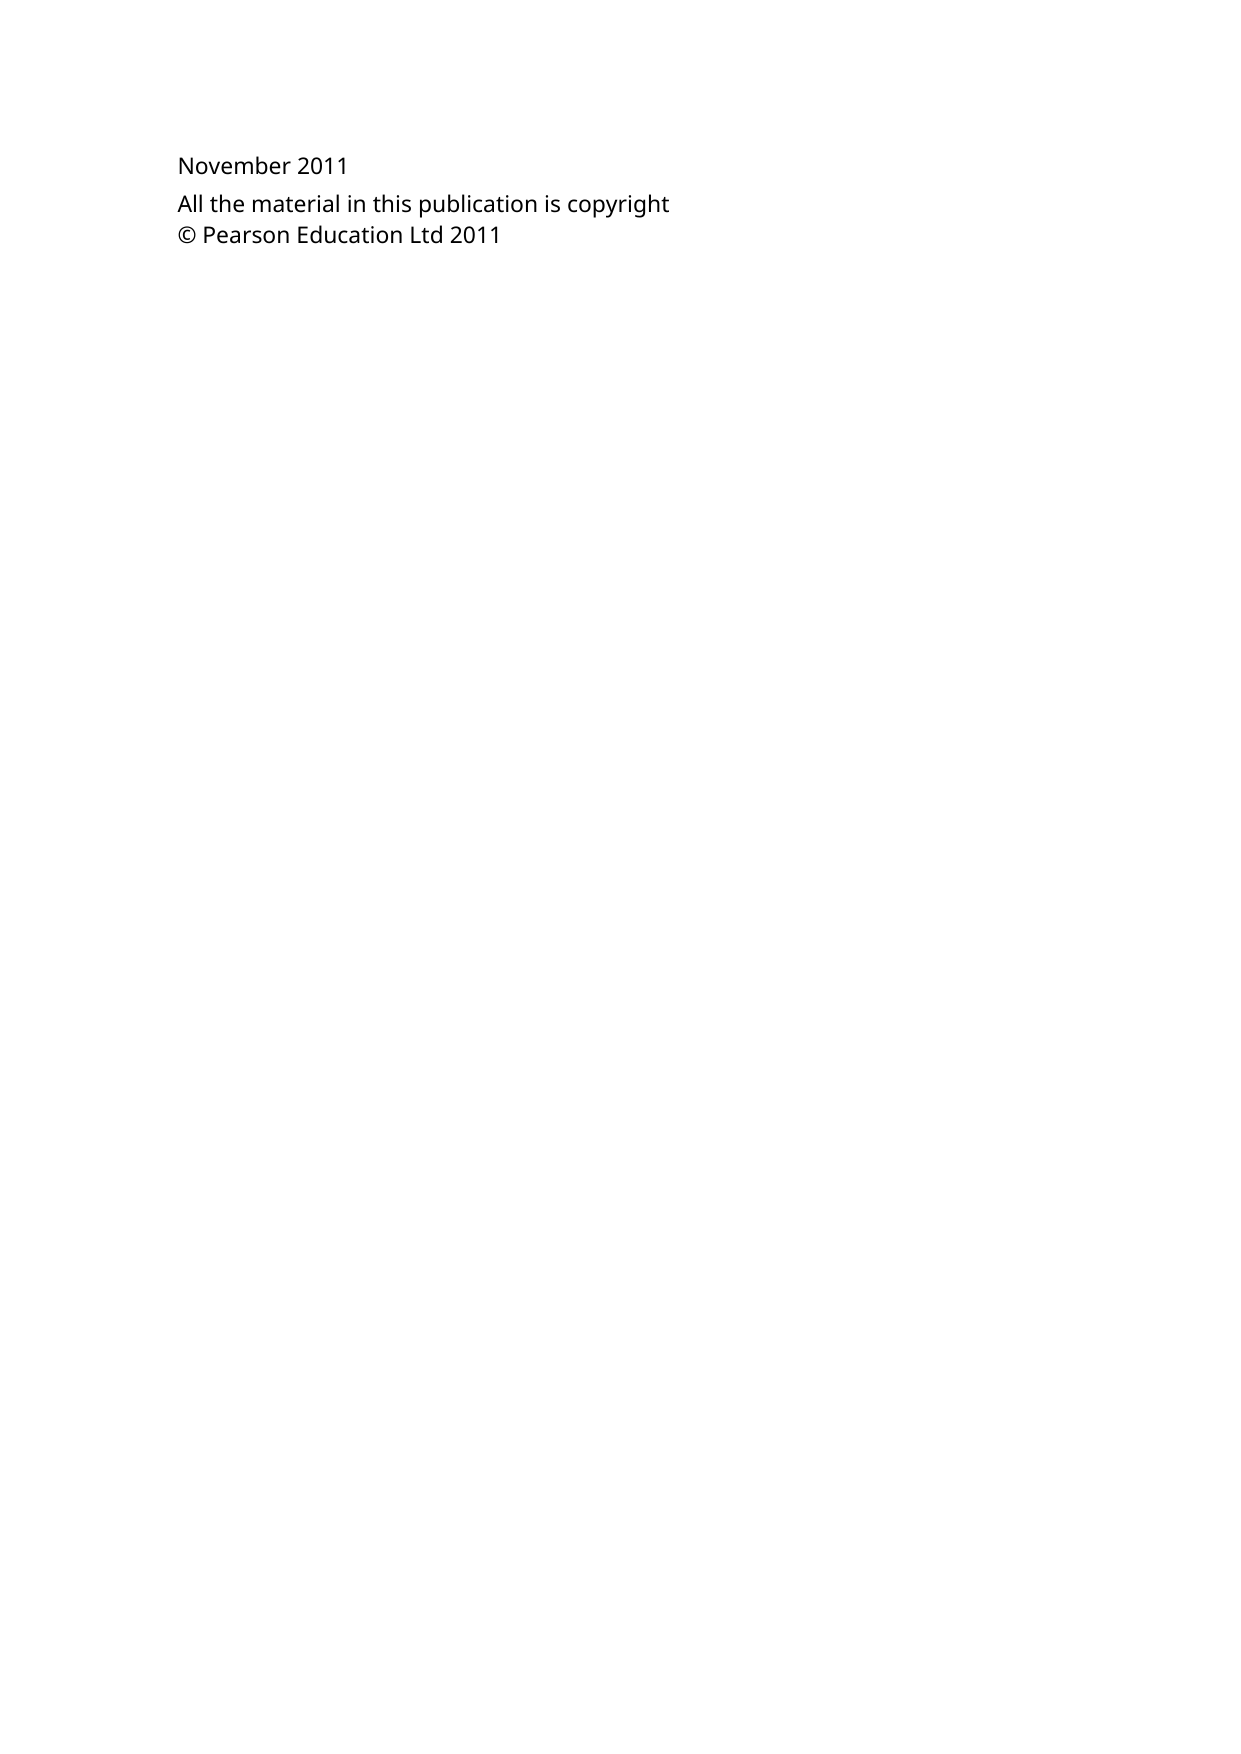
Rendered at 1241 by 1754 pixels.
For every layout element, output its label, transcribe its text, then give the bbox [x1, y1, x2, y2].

text November 2011 [177, 150, 1063, 181]
text All the material in this publication is copyright © Pearson Education Ltd 2011 [177, 187, 1063, 250]
